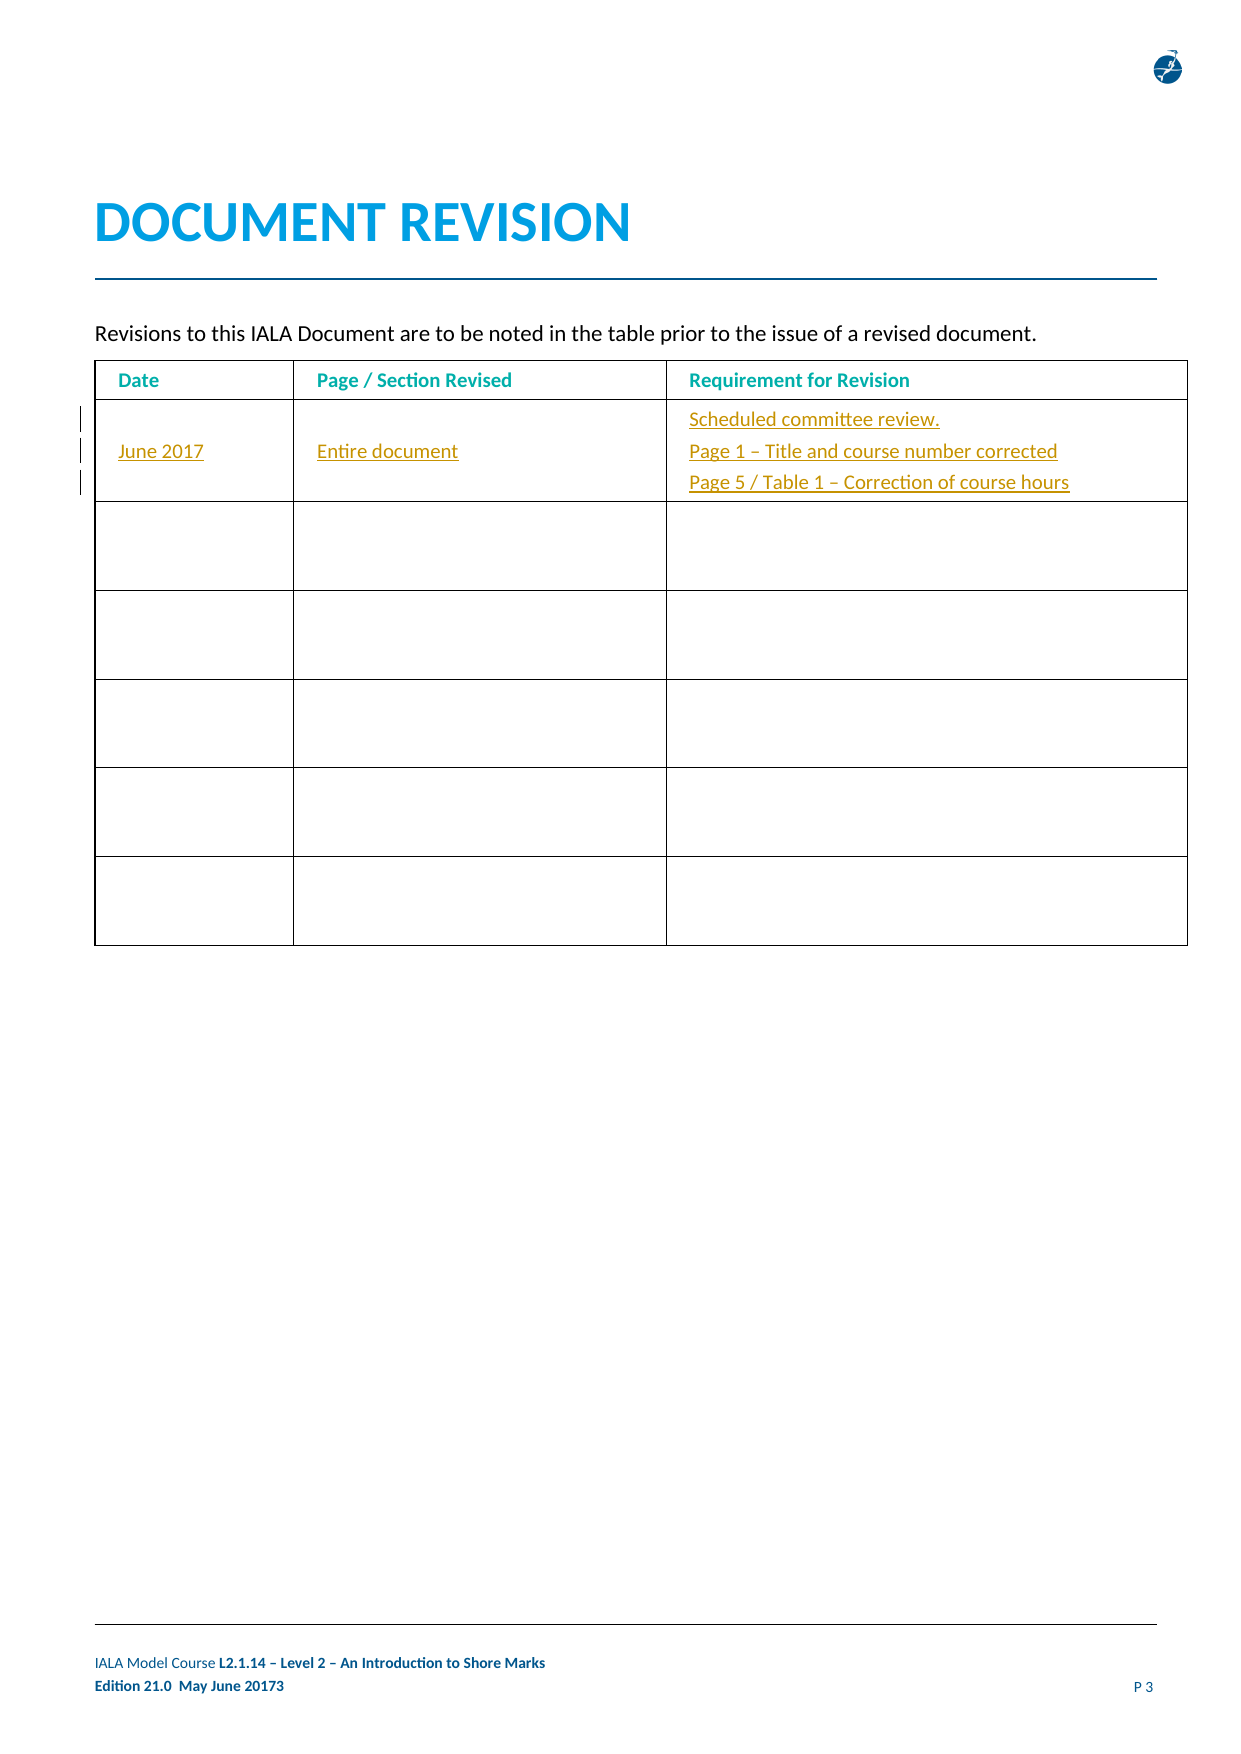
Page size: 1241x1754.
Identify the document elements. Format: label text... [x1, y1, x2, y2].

table_header Date [96, 361, 293, 399]
table_cell [294, 857, 666, 944]
table_cell [96, 857, 293, 944]
table_cell [667, 768, 1187, 856]
table_cell [294, 768, 666, 856]
table_cell [667, 502, 1187, 590]
picture [1122, 0, 1241, 119]
table_cell [96, 591, 293, 678]
table_cell [294, 680, 666, 767]
table_header Page / Section Revised [294, 361, 666, 399]
table_cell [96, 680, 293, 767]
table_cell [667, 857, 1187, 944]
table_cell [667, 680, 1187, 767]
text Revisions to this IALA Document are to be noted in the table prior to the issue of a revised document. [94, 319, 1157, 347]
table_cell [667, 591, 1187, 678]
table_cell [667, 400, 1187, 501]
table_cell [294, 502, 666, 590]
table_cell [96, 768, 293, 856]
table_cell [294, 400, 666, 501]
table_cell [96, 400, 293, 501]
table_cell [96, 502, 293, 590]
table_header Requirement for Revision [667, 361, 1187, 399]
table_cell [294, 591, 666, 678]
